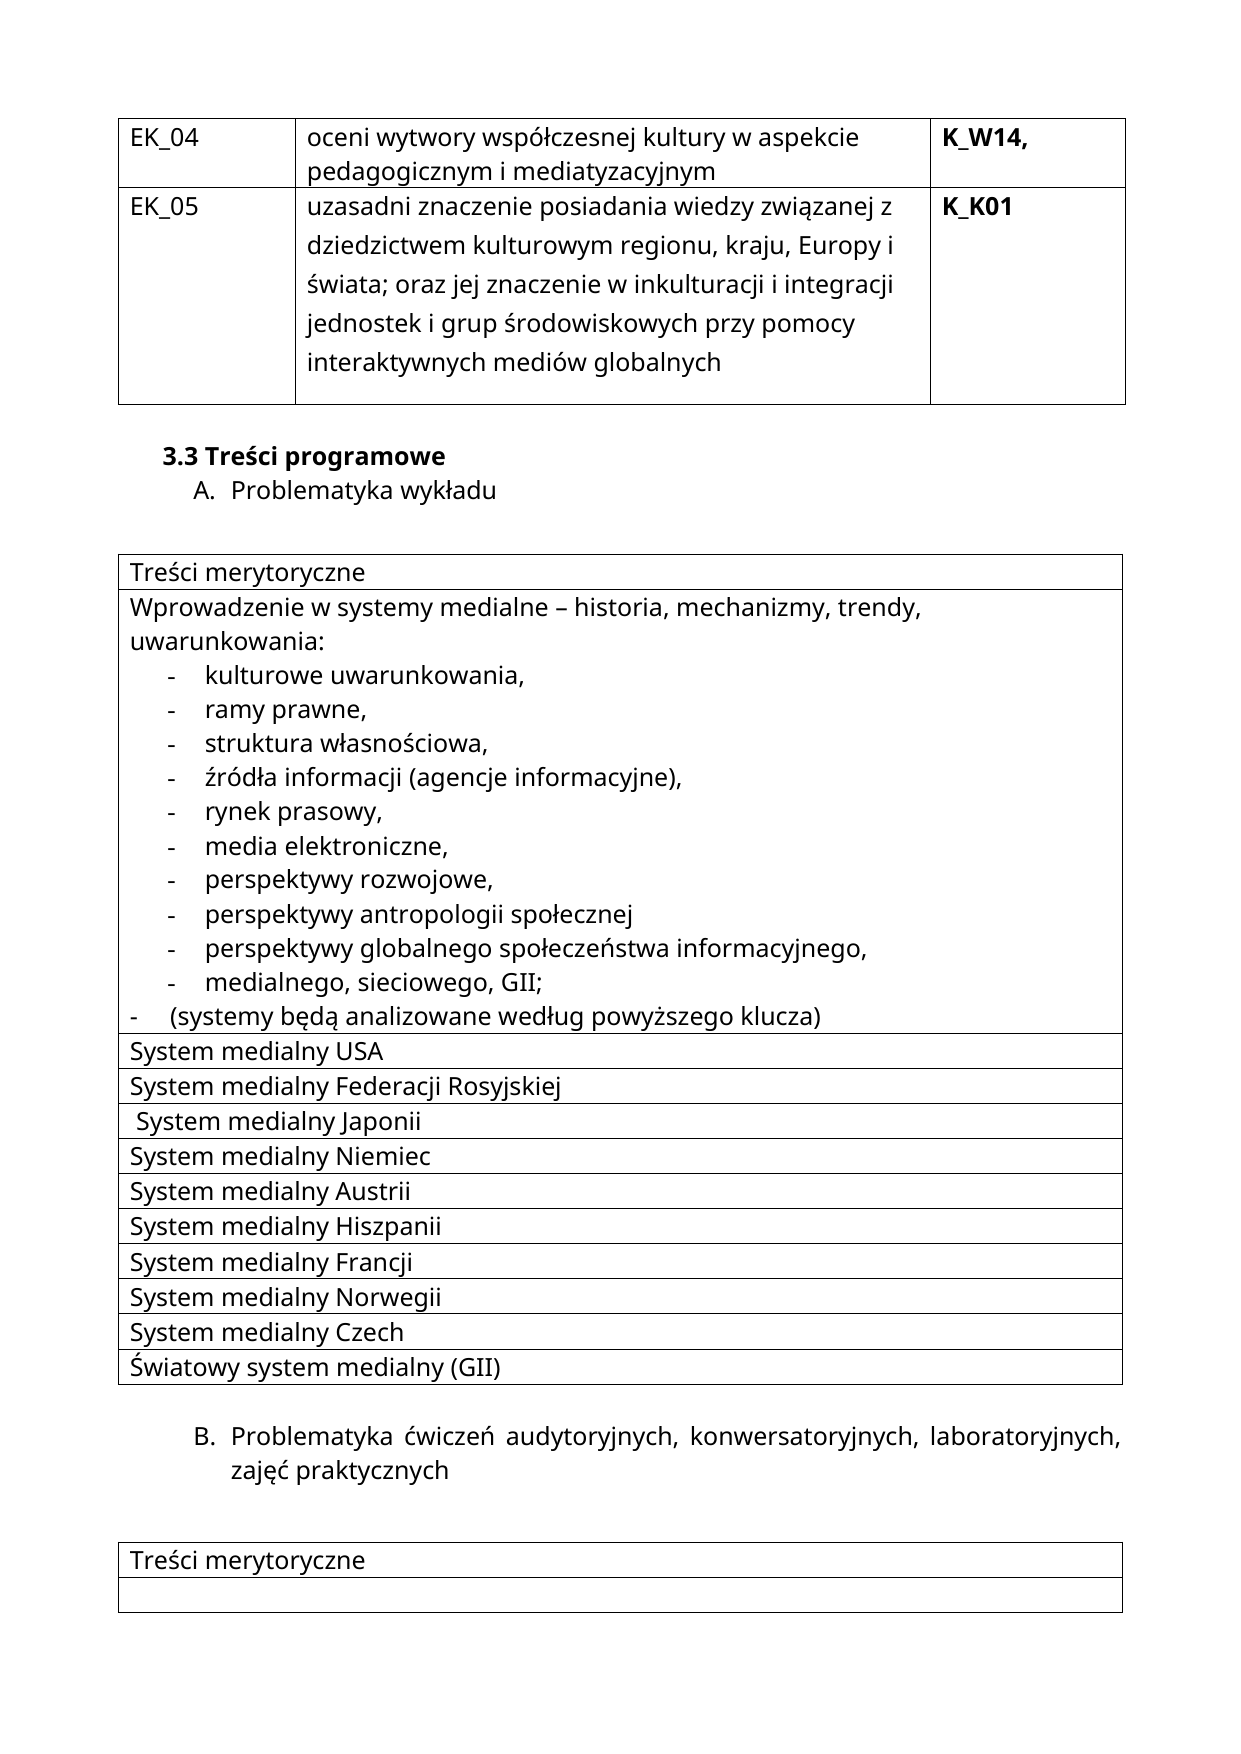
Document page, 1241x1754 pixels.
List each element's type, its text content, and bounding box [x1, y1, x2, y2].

table_cell Wprowadzenie w systemy medialne – historia, mechanizmy, trendy, uwarunkowania: kulturowe uwarunkowania, ramy prawne, struktura własnościowa, źródła informacji (agencje informacyjne), rynek prasowy, media elektroniczne, perspektywy rozwojowe, perspektywy antropologii społecznej perspektywy globalnego społeczeństwa informacyjnego, medialnego, sieciowego, GII; - (systemy będą analizowane według powyższego klucza) [119, 590, 1122, 1032]
table_header Treści merytoryczne [119, 555, 1122, 589]
table_cell EK_04 [119, 119, 295, 187]
table_cell System medialny Japonii [119, 1104, 1122, 1138]
list 3.3 Treści programowe [162, 439, 1122, 473]
table_cell K_K01 [931, 188, 1125, 404]
list Problematyka ćwiczeń audytoryjnych, konwersatoryjnych, laboratoryjnych, zajęć praktycznych [193, 1419, 1122, 1487]
table_cell K_W14, [931, 119, 1125, 187]
table_cell System medialny Niemiec [119, 1139, 1122, 1173]
table_cell [119, 1578, 1122, 1612]
table_cell System medialny Austrii [119, 1174, 1122, 1208]
table_cell System medialny USA [119, 1034, 1122, 1068]
table_cell System medialny Hiszpanii [119, 1209, 1122, 1243]
table_cell Światowy system medialny (GII) [119, 1350, 1122, 1383]
table_cell EK_05 [119, 188, 295, 404]
table_cell uzasadni znaczenie posiadania wiedzy związanej z dziedzictwem kulturowym regionu, kraju, Europy i świata; oraz jej znaczenie w inkulturacji i integracji jednostek i grup środowiskowych przy pomocy interaktywnych mediów globalnych [296, 188, 930, 404]
table_header Treści merytoryczne [119, 1543, 1122, 1577]
table_cell oceni wytwory współczesnej kultury w aspekcie pedagogicznym i mediatyzacyjnym [296, 119, 930, 187]
list Problematyka wykładu [193, 473, 1122, 507]
table_cell System medialny Francji [119, 1244, 1122, 1278]
table_cell System medialny Czech [119, 1314, 1122, 1348]
table_cell System medialny Norwegii [119, 1279, 1122, 1313]
table_cell System medialny Federacji Rosyjskiej [119, 1069, 1122, 1103]
